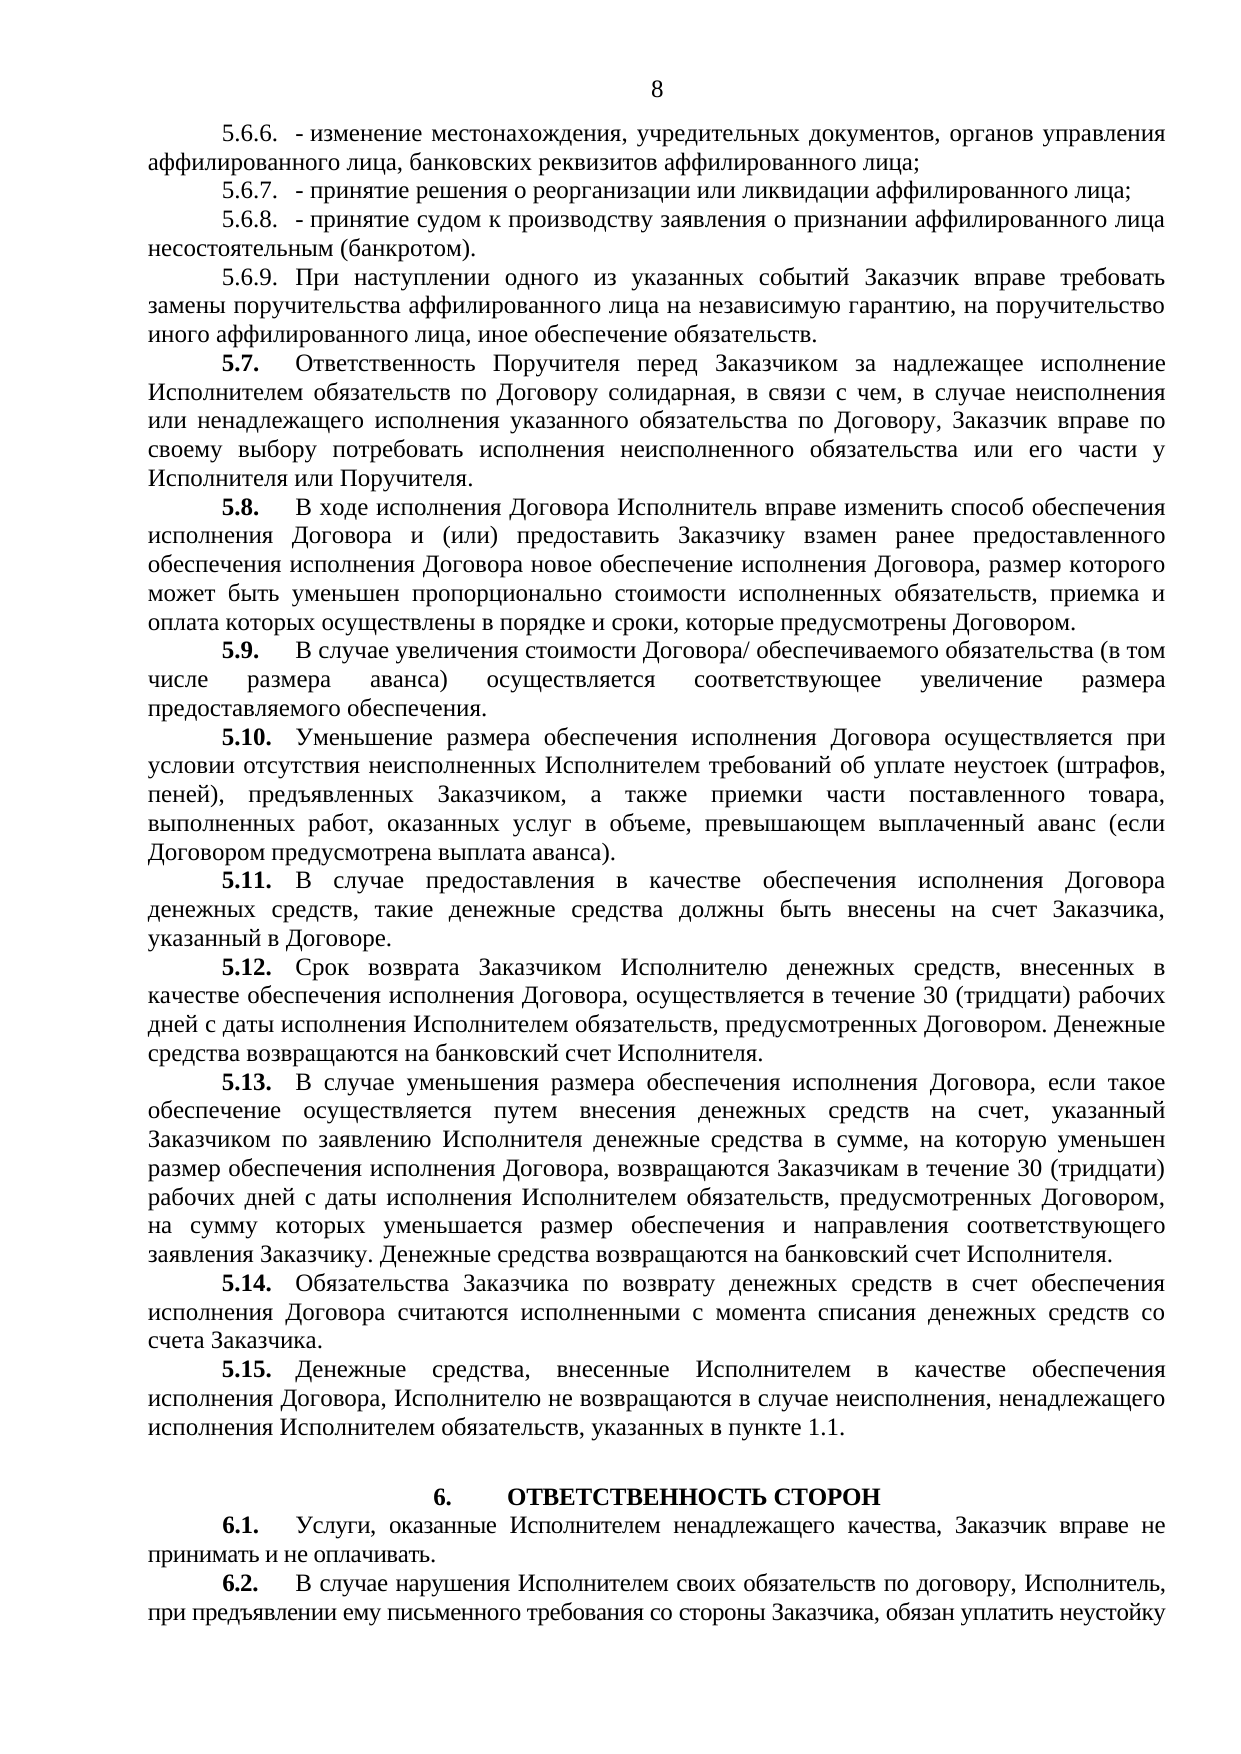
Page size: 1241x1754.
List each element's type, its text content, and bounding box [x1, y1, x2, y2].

list - принятие решения о реорганизации или ликвидации аффилированного лица; [148, 176, 1166, 204]
list В случае увеличения стоимости Договора/ обеспечиваемого обязательства (в том числе размера аванса) осуществляется соответствующее увеличение размера предоставляемого обеспечения. [148, 636, 1166, 722]
list При наступлении одного из указанных событий Заказчик вправе требовать замены поручительства аффилированного лица на независимую гарантию, на поручительство иного аффилированного лица, иное обеспечение обязательств. [148, 262, 1166, 348]
list - принятие судом к производству заявления о признании аффилированного лица несостоятельным (банкротом). [148, 204, 1166, 262]
list ОТВЕТСТВЕННОСТЬ СТОРОН [148, 1482, 1166, 1511]
list - изменение местонахождения, учредительных документов, органов управления аффилированного лица, банковских реквизитов аффилированного лица; [148, 118, 1166, 176]
list Денежные средства, внесенные Исполнителем в качестве обеспечения исполнения Договора, Исполнителю не возвращаются в случае неисполнения, ненадлежащего исполнения Исполнителем обязательств, указанных в пункте 1.1. [148, 1354, 1166, 1441]
list Срок возврата Заказчиком Исполнителю денежных средств, внесенных в качестве обеспечения исполнения Договора, осуществляется в течение 30 (тридцати) рабочих дней с даты исполнения Исполнителем обязательств, предусмотренных Договором. Денежные средства возвращаются на банковский счет Исполнителя. [148, 952, 1166, 1067]
list Ответственность Поручителя перед Заказчиком за надлежащее исполнение Исполнителем обязательств по Договору солидарная, в связи с чем, в случае неисполнения или ненадлежащего исполнения указанного обязательства по Договору, Заказчик вправе по своему выбору потребовать исполнения неисполненного обязательства или его части у Исполнителя или Поручителя. [148, 348, 1166, 492]
list Уменьшение размера обеспечения исполнения Договора осуществляется при условии отсутствия неисполненных Исполнителем требований об уплате неустоек (штрафов, пеней), предъявленных Заказчиком, а также приемки части поставленного товара, выполненных работ, оказанных услуг в объеме, превышающем выплаченный аванс (если Договором предусмотрена выплата аванса). [148, 722, 1166, 866]
list В ходе исполнения Договора Исполнитель вправе изменить способ обеспечения исполнения Договора и (или) предоставить Заказчику взамен ранее предоставленного обеспечения исполнения Договора новое обеспечение исполнения Договора, размер которого может быть уменьшен пропорционально стоимости исполненных обязательств, приемка и оплата которых осуществлены в порядке и сроки, которые предусмотрены Договором. [148, 492, 1166, 636]
list Обязательства Заказчика по возврату денежных средств в счет обеспечения исполнения Договора считаются исполненными с момента списания денежных средств со счета Заказчика. [148, 1268, 1166, 1354]
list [148, 1568, 1166, 1626]
list В случае предоставления в качестве обеспечения исполнения Договора денежных средств, такие денежные средства должны быть внесены на счет Заказчика, указанный в Договоре. [148, 866, 1166, 952]
list В случае уменьшения размера обеспечения исполнения Договора, если такое обеспечение осуществляется путем внесения денежных средств на счет, указанный Заказчиком по заявлению Исполнителя денежные средства в сумме, на которую уменьшен размер обеспечения исполнения Договора, возвращаются Заказчикам в течение 30 (тридцати) рабочих дней с даты исполнения Исполнителем обязательств, предусмотренных Договором, на сумму которых уменьшается размер обеспечения и направления соответствующего заявления Заказчику. Денежные средства возвращаются на банковский счет Исполнителя. [148, 1067, 1166, 1268]
list Услуги, оказанные Исполнителем ненадлежащего качества, Заказчик вправе не принимать и не оплачивать. [148, 1511, 1166, 1568]
